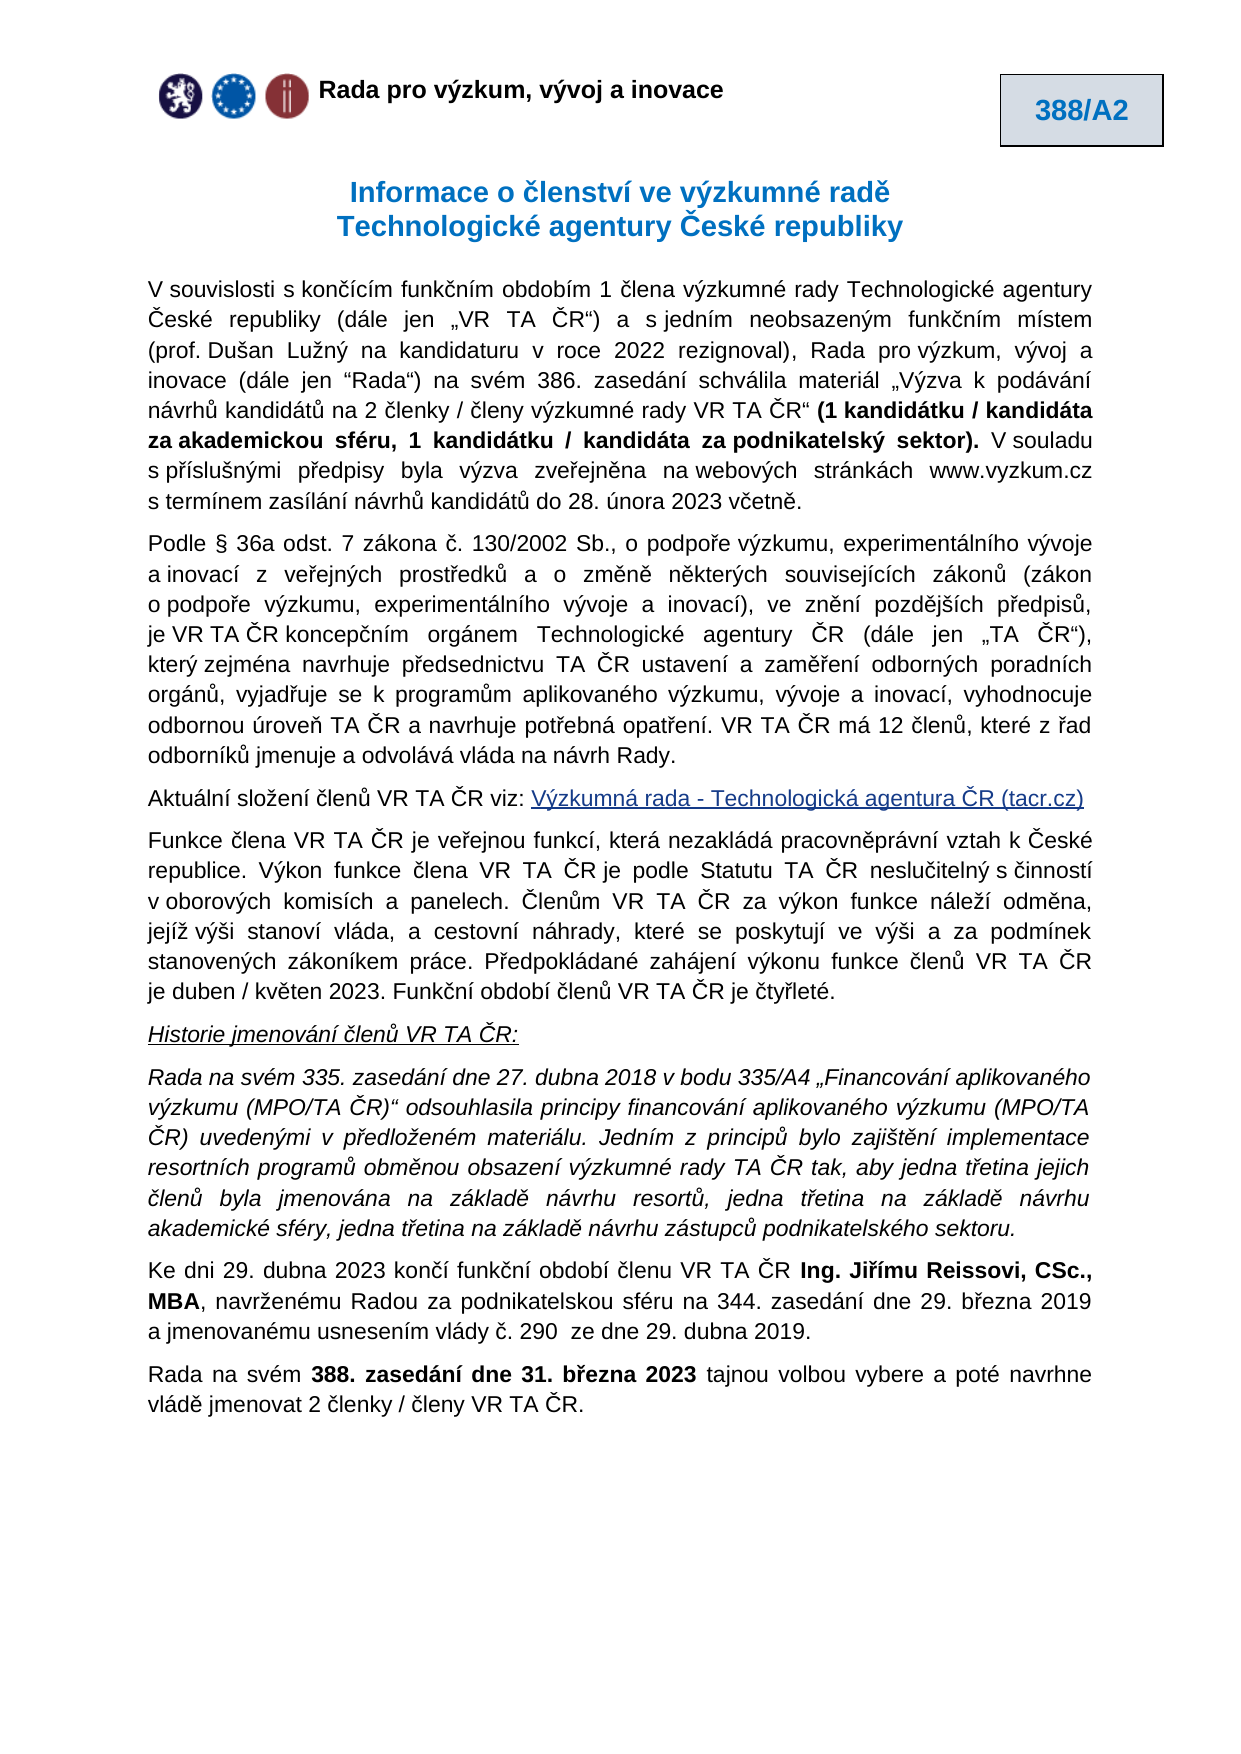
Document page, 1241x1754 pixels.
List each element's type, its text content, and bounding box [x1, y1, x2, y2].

text Technologické agentury České republiky [148, 209, 1093, 243]
picture [158, 73, 309, 120]
text Rada na svém 335. zasedání dne 27. dubna 2018 v bodu 335/A4 „Financování aplikovaného výzkumu (MPO/TA ČR)“ odsouhlasila principy financování aplikovaného výzkumu (MPO/TA ČR) uvedenými v předloženém materiálu. Jedním z principů bylo zajištění implementace resortních programů obměnou obsazení výzkumné rady TA ČR tak, aby jedna třetina jejich členů byla jmenována na základě návrhu resortů, jedna třetina na základě návrhu akademické sféry, jedna třetina na základě návrhu zástupců podnikatelského sektoru. [148, 1064, 1093, 1241]
text Ke dni 29. dubna 2023 končí funkční období členu VR TA ČR Ing. Jiřímu Reissovi, CSc., MBA, navrženému Radou za podnikatelskou sféru na 344. zasedání dne 29. března 2019 a jmenovanému usnesením vlády č. 290 ze dne 29. dubna 2019. [148, 1257, 1093, 1344]
text Funkce člena VR TA ČR je veřejnou funkcí, která nezakládá pracovněprávní vztah k České republice. Výkon funkce člena VR TA ČR je podle Statutu TA ČR neslučitelný s činností v oborových komisích a panelech. Členům VR TA ČR za výkon funkce náleží odměna, jejíž výši stanoví vláda, a cestovní náhrady, které se poskytují ve výši a za podmínek stanovených zákoníkem práce. Předpokládané zahájení výkonu funkce členů VR TA ČR je duben / květen 2023. Funkční období členů VR TA ČR je čtyřleté. [148, 827, 1093, 1004]
text Historie jmenování členů VR TA ČR: [148, 1021, 1093, 1047]
text Rada na svém 388. zasedání dne 31. března 2023 tajnou volbou vybere a poté navrhne vládě jmenovat 2 členky / členy VR TA ČR. [148, 1361, 1093, 1417]
text Informace o členství ve výzkumné radě [148, 176, 1093, 209]
text Aktuální složení členů VR TA ČR viz: Výzkumná rada - Technologická agentura ČR (tacr.cz) [148, 784, 1093, 811]
text V souvislosti s končícím funkčním obdobím 1 člena výzkumné rady Technologické agentury České republiky (dále jen „VR TA ČR“) a s jedním neobsazeným funkčním místem (prof. Dušan Lužný na kandidaturu v roce 2022 rezignoval), Rada pro výzkum, vývoj a inovace (dále jen “Rada“) na svém 386. zasedání schválila materiál „Výzva k podávání návrhů kandidátů na 2 členky / členy výzkumné rady VR TA ČR“ (1 kandidátku / kandidáta za akademickou sféru, 1 kandidátku / kandidáta za podnikatelský sektor). V souladu s příslušnými předpisy byla výzva zveřejněna na webových stránkách www.vyzkum.cz s termínem zasílání návrhů kandidátů do 28. února 2023 včetně. [148, 276, 1093, 514]
text Podle § 36a odst. 7 zákona č. 130/2002 Sb., o podpoře výzkumu, experimentálního vývoje a inovací z veřejných prostředků a o změně některých souvisejících zákonů (zákon o podpoře výzkumu, experimentálního vývoje a inovací), ve znění pozdějších předpisů, je VR TA ČR koncepčním orgánem Technologické agentury ČR (dále jen „TA ČR“), který zejména navrhuje předsednictvu TA ČR ustavení a zaměření odborných poradních orgánů, vyjadřuje se k programům aplikovaného výzkumu, vývoje a inovací, vyhodnocuje odbornou úroveň TA ČR a navrhuje potřebná opatření. VR TA ČR má 12 členů, které z řad odborníků jmenuje a odvolává vláda na návrh Rady. [148, 530, 1093, 768]
